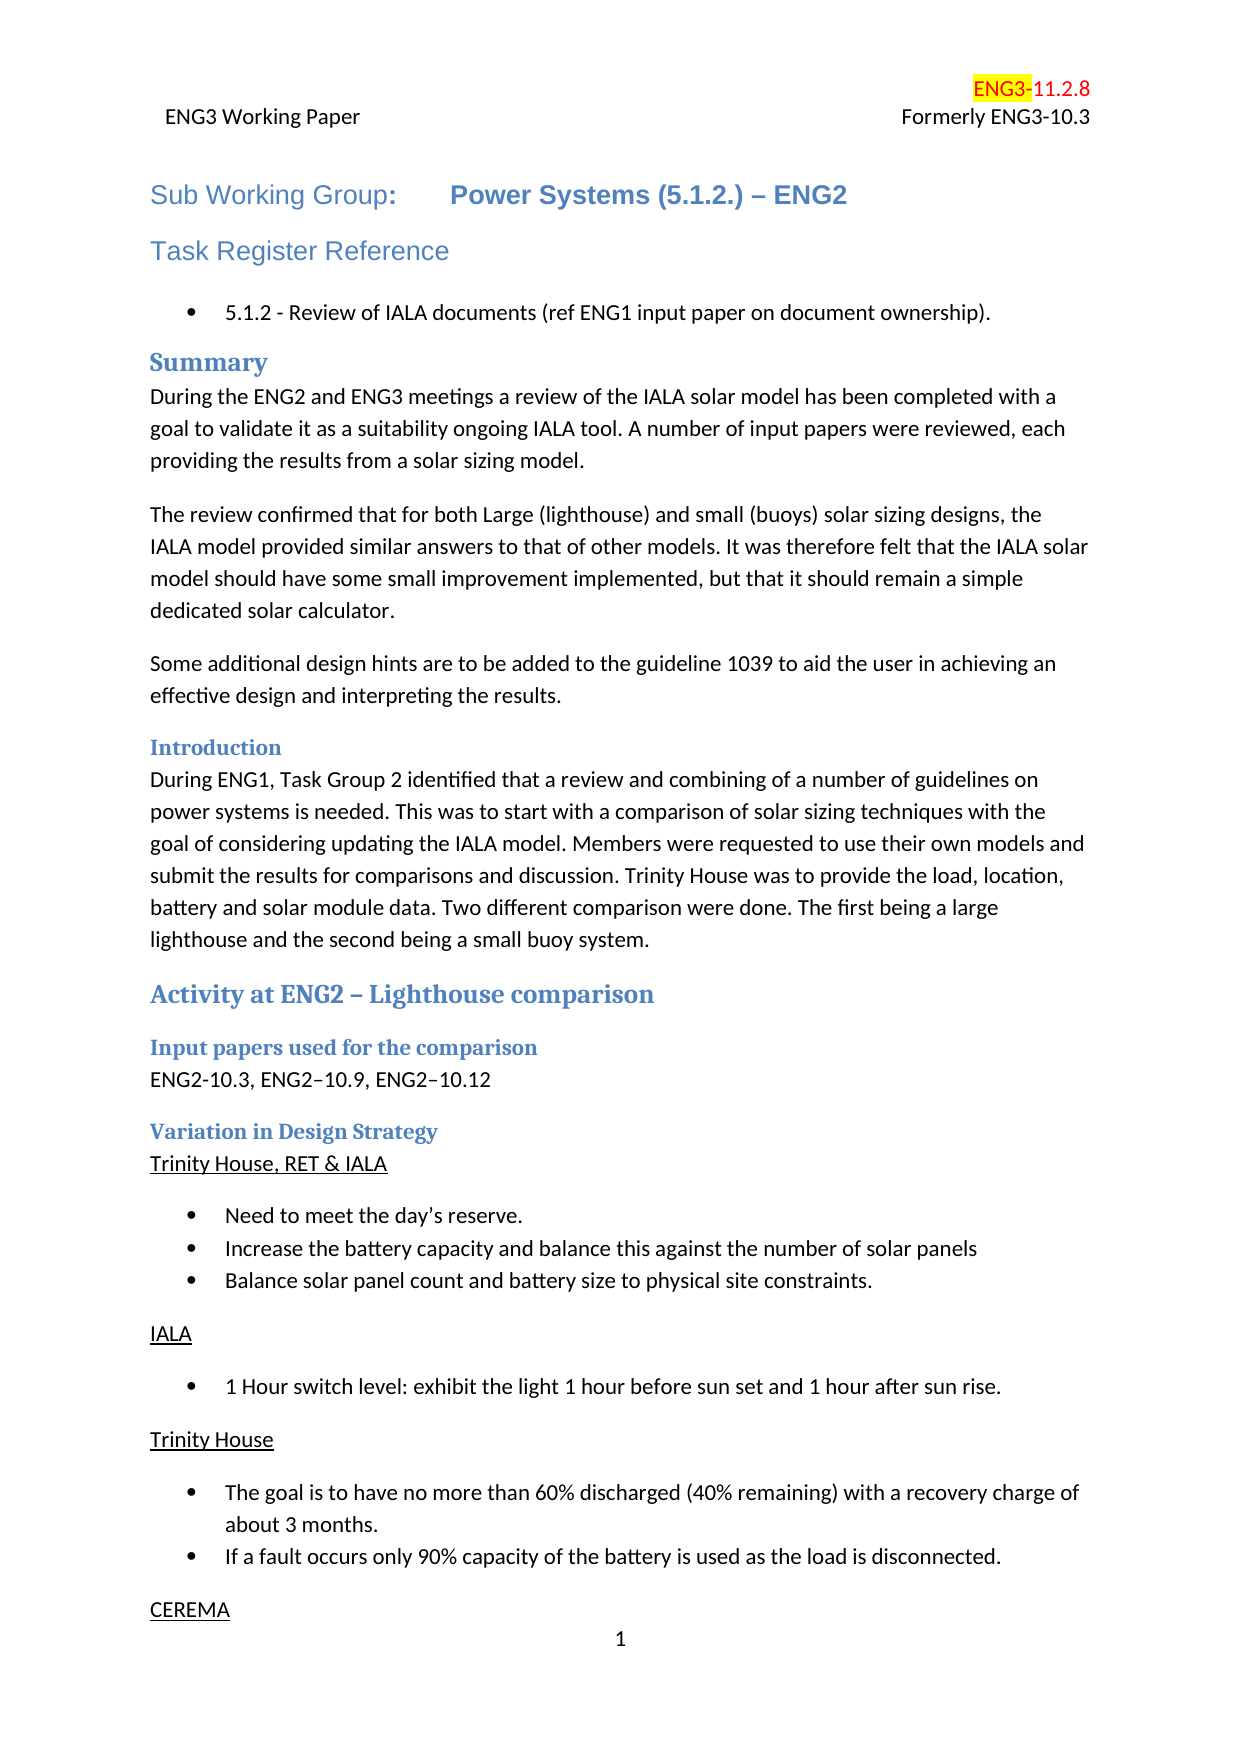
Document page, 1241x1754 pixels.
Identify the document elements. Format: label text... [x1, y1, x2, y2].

subtitle Task Register Reference [150, 235, 1090, 267]
text The review confirmed that for both Large (lighthouse) and small (buoys) solar sizing designs, the IALA model provided similar answers to that of other models. It was therefore felt that the IALA solar model should have some small improvement implemented, but that it should remain a simple dedicated solar calculator. [150, 500, 1090, 624]
text IALA [150, 1319, 1090, 1347]
text ENG2-10.3, ENG2–10.9, ENG2–10.12 [150, 1065, 1090, 1093]
text Trinity House, RET & IALA [150, 1149, 1090, 1177]
list The goal is to have no more than 60% discharged (40% remaining) with a recovery charge of about 3 months. [187, 1478, 1090, 1538]
text Some additional design hints are to be added to the guideline 1039 to aid the user in achieving an effective design and interpreting the results. [150, 649, 1090, 709]
text CEREMA [150, 1596, 1090, 1623]
text Trinity House [150, 1425, 1090, 1453]
subtitle Summary [150, 347, 1090, 378]
list 5.1.2 - Review of IALA documents (ref ENG1 input paper on document ownership). [187, 298, 1090, 326]
list Need to meet the day’s reserve. [187, 1202, 1090, 1230]
subtitle Activity at ENG2 – Lighthouse comparison [150, 979, 1090, 1010]
subtitle Input papers used for the comparison [150, 1035, 1090, 1062]
text During ENG1, Task Group 2 identified that a review and combining of a number of guidelines on power systems is needed. This was to start with a comparison of solar sizing techniques with the goal of considering updating the IALA model. Members were requested to use their own models and submit the results for comparisons and discussion. Trinity House was to provide the load, location, battery and solar module data. Two different comparison were done. The first being a large lighthouse and the second being a small buoy system. [150, 765, 1090, 954]
subtitle Sub Working Group: Power Systems (5.1.2.) – ENG2 [150, 179, 1090, 210]
list Balance solar panel count and battery size to physical site constraints. [187, 1266, 1090, 1294]
list 1 Hour switch level: exhibit the light 1 hour before sun set and 1 hour after sun rise. [187, 1372, 1090, 1400]
list If a fault occurs only 90% capacity of the battery is used as the load is disconnected. [187, 1542, 1090, 1571]
subtitle Introduction [150, 734, 1090, 761]
list Increase the battery capacity and balance this against the number of solar panels [187, 1234, 1090, 1262]
subtitle Variation in Design Strategy [150, 1118, 1090, 1145]
text During the ENG2 and ENG3 meetings a review of the IALA solar model has been completed with a goal to validate it as a suitability ongoing IALA tool. A number of input papers were reviewed, each providing the results from a solar sizing model. [150, 382, 1090, 475]
